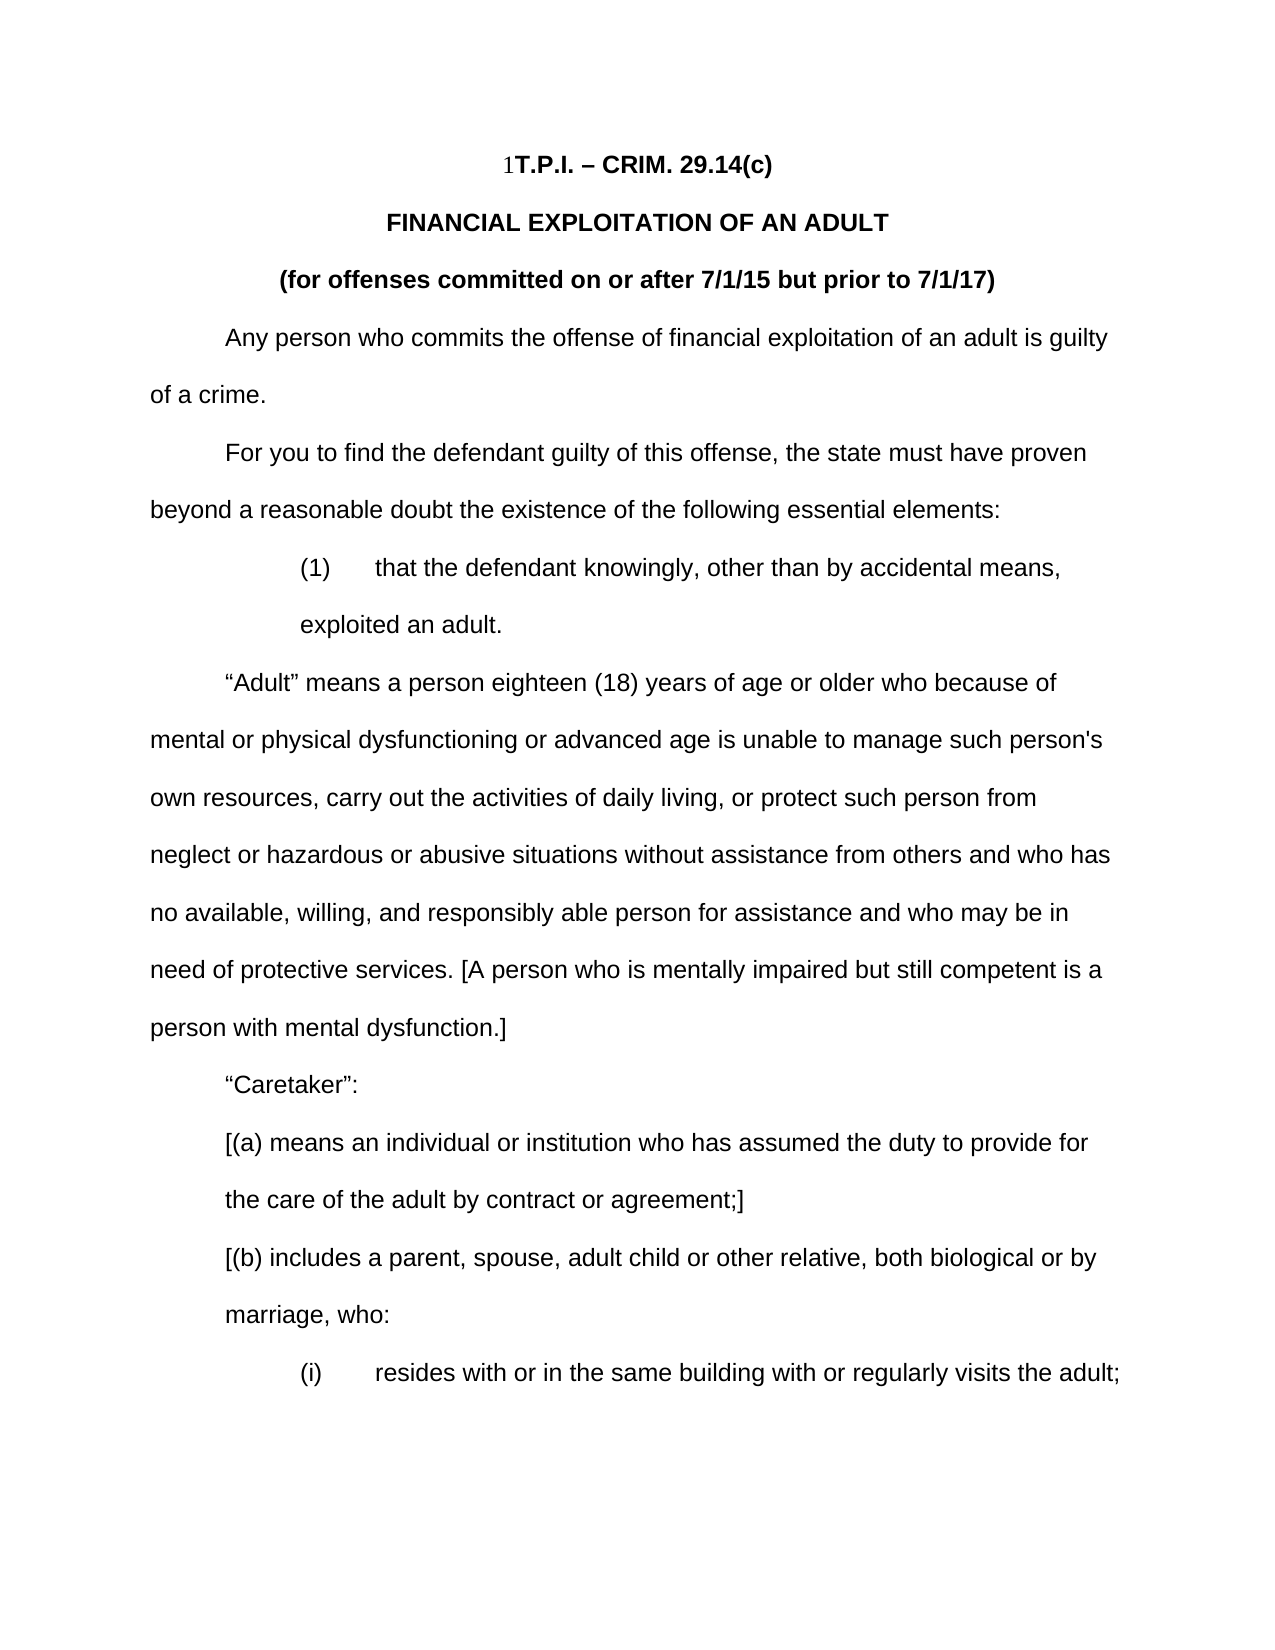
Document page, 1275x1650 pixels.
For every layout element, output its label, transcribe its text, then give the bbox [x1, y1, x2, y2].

text (for offenses committed on or after 7/1/15 but prior to 7/1/17) [150, 265, 1125, 294]
text “Adult” means a person eighteen (18) years of age or older who because of mental or physical dysfunctioning or advanced age is unable to manage such person's own resources, carry out the activities of daily living, or protect such person from neglect or hazardous or abusive situations without assistance from others and who has no available, willing, and responsibly able person for assistance and who may be in need of protective services. [A person who is mentally impaired but still competent is a person with mental dysfunction.] [150, 668, 1125, 1041]
text (1) that the defendant knowingly, other than by accidental means, exploited an adult. [150, 553, 1125, 639]
text [(b) includes a parent, spouse, adult child or other relative, both biological or by marriage, who: [225, 1243, 1125, 1329]
text [(a) means an individual or institution who has assumed the duty to provide for the care of the adult by contract or agreement;] [225, 1128, 1125, 1214]
text “Caretaker”: [225, 1070, 1125, 1099]
text For you to find the defendant guilty of this offense, the state must have proven beyond a reasonable doubt the existence of the following essential elements: [150, 438, 1125, 524]
text FINANCIAL EXPLOITATION OF AN ADULT [150, 208, 1125, 236]
text Any person who commits the offense of financial exploitation of an adult is guilty of a crime. [150, 323, 1125, 409]
text T.P.I. – CRIM. 29.14(c) [150, 150, 1125, 179]
text (i) resides with or in the same building with or regularly visits the adult; [300, 1358, 1125, 1386]
